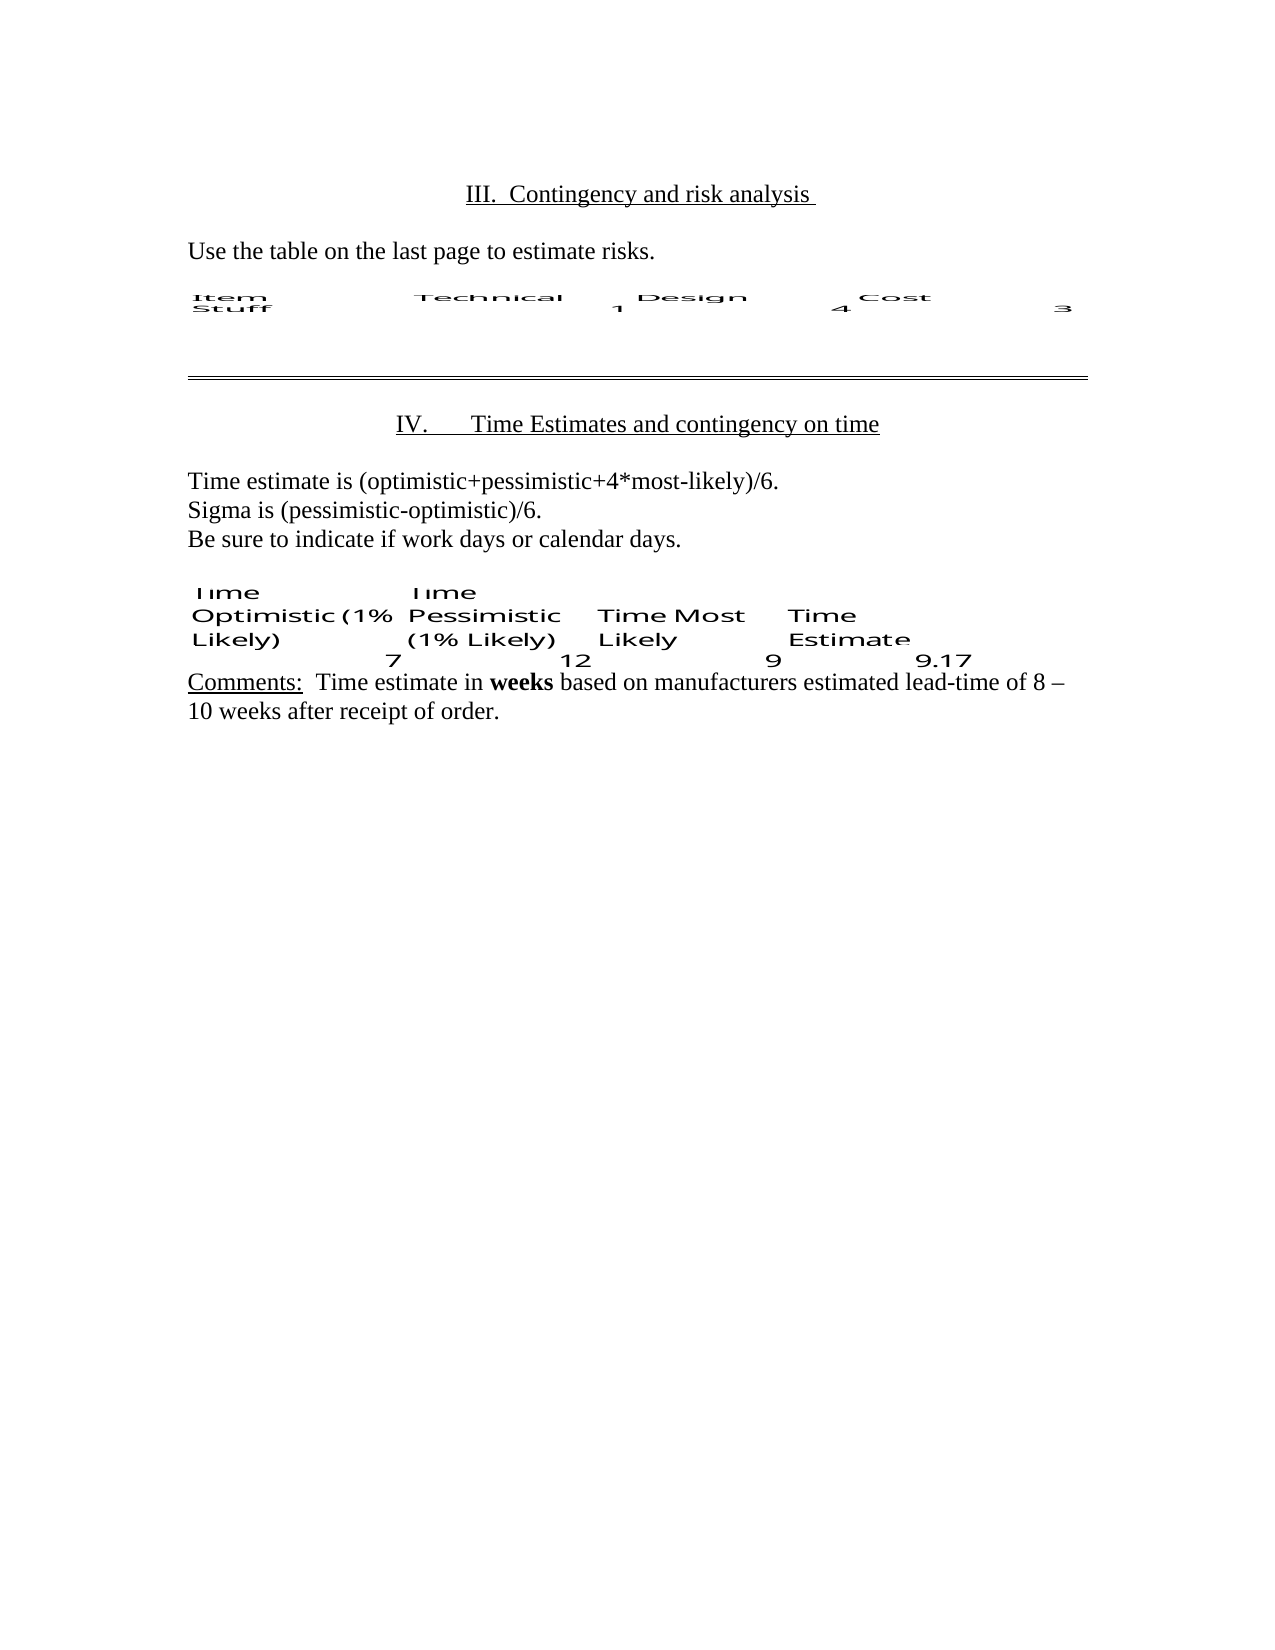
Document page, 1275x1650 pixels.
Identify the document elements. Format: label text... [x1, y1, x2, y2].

text Be sure to indicate if work days or calendar days. [187, 524, 1087, 552]
text Sigma is (pessimistic-optimistic)/6. [187, 495, 1087, 524]
text Time estimate is (optimistic+pessimistic+4*most-likely)/6. [187, 466, 1087, 495]
text III. Contingency and risk analysis [187, 179, 1087, 207]
text Use the table on the last page to estimate risks. [187, 236, 1087, 265]
text Comments: Time estimate in weeks based on manufacturers estimated lead-time of 8 – 10 weeks after receipt of order. [187, 639, 1087, 725]
text IV. Time Estimates and contingency on time [187, 409, 1087, 437]
